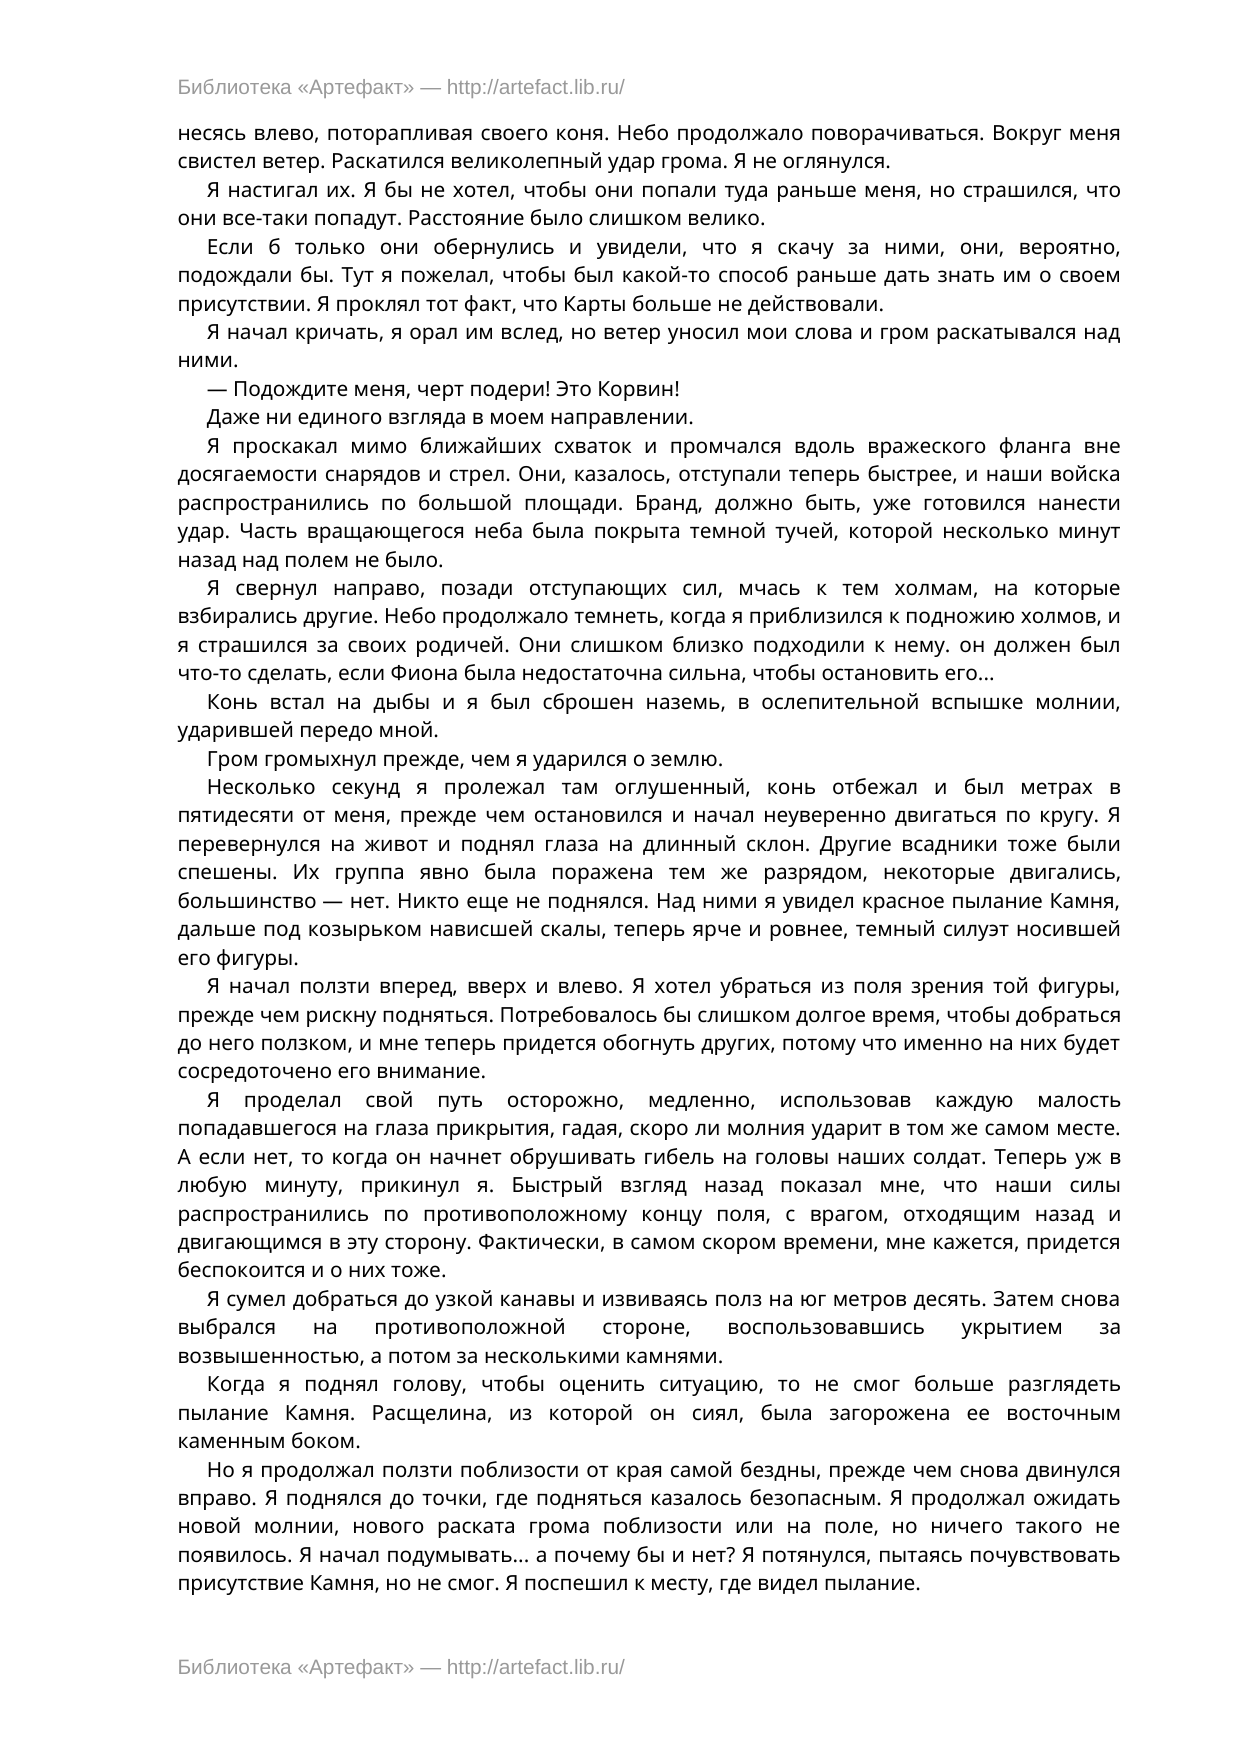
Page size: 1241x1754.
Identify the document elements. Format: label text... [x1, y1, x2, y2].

text Конь встал на дыбы и я был сброшен наземь, в ослепительной вспышке молнии, ударившей передо мной. [177, 687, 1122, 744]
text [177, 118, 1122, 175]
text Я начал кричать, я орал им вслед, но ветер уносил мои слова и гром раскатывался над ними. [177, 317, 1122, 374]
text Даже ни единого взгляда в моем направлении. [177, 402, 1122, 431]
text Я проделал свой путь осторожно, медленно, использовав каждую малость попадавшегося на глаза прикрытия, гадая, скоро ли молния ударит в том же самом месте. А если нет, то когда он начнет обрушивать гибель на головы наших солдат. Теперь уж в любую минуту, прикинул я. Быстрый взгляд назад показал мне, что наши силы распространились по противоположному концу поля, с врагом, отходящим назад и двигающимся в эту сторону. Фактически, в самом скором времени, мне кажется, придется беспокоится и о них тоже. [177, 1085, 1122, 1284]
text Я начал ползти вперед, вверх и влево. Я хотел убраться из поля зрения той фигуры, прежде чем рискну подняться. Потребовалось бы слишком долгое время, чтобы добраться до него ползком, и мне теперь придется обогнуть других, потому что именно на них будет сосредоточено его внимание. [177, 971, 1122, 1085]
text Я настигал их. Я бы не хотел, чтобы они попали туда раньше меня, но страшился, что они все-таки попадут. Расстояние было слишком велико. [177, 175, 1122, 232]
text Я свернул направо, позади отступающих сил, мчась к тем холмам, на которые взбирались другие. Небо продолжало темнеть, когда я приблизился к подножию холмов, и я страшился за своих родичей. Они слишком близко подходили к нему. он должен был что-то сделать, если Фиона была недостаточна сильна, чтобы остановить его... [177, 573, 1122, 687]
text Если б только они обернулись и увидели, что я скачу за ними, они, вероятно, подождали бы. Тут я пожелал, чтобы был какой-то способ раньше дать знать им о своем присутствии. Я проклял тот факт, что Карты больше не действовали. [177, 232, 1122, 317]
text — Подождите меня, черт подери! Это Корвин! [177, 374, 1122, 402]
text Но я продолжал ползти поблизости от края самой бездны, прежде чем снова двинулся вправо. Я поднялся до точки, где подняться казалось безопасным. Я продолжал ожидать новой молнии, нового раската грома поблизости или на поле, но ничего такого не появилось. Я начал подумывать... а почему бы и нет? Я потянулся, пытаясь почувствовать присутствие Камня, но не смог. Я поспешил к месту, где видел пылание. [177, 1455, 1122, 1597]
text Я сумел добраться до узкой канавы и извиваясь полз на юг метров десять. Затем снова выбрался на противоположной стороне, воспользовавшись укрытием за возвышенностью, а потом за несколькими камнями. [177, 1284, 1122, 1369]
text Когда я поднял голову, чтобы оценить ситуацию, то не смог больше разглядеть пылание Камня. Расщелина, из которой он сиял, была загорожена ее восточным каменным боком. [177, 1369, 1122, 1455]
text Я проскакал мимо ближайших схваток и промчался вдоль вражеского фланга вне досягаемости снарядов и стрел. Они, казалось, отступали теперь быстрее, и наши войска распространились по большой площади. Бранд, должно быть, уже готовился нанести удар. Часть вращающегося неба была покрыта темной тучей, которой несколько минут назад над полем не было. [177, 431, 1122, 573]
text Несколько секунд я пролежал там оглушенный, конь отбежал и был метрах в пятидесяти от меня, прежде чем остановился и начал неуверенно двигаться по кругу. Я перевернулся на живот и поднял глаза на длинный склон. Другие всадники тоже были спешены. Их группа явно была поражена тем же разрядом, некоторые двигались, большинство — нет. Никто еще не поднялся. Над ними я увидел красное пылание Камня, дальше под козырьком нависшей скалы, теперь ярче и ровнее, темный силуэт носившей его фигуры. [177, 772, 1122, 971]
text Гром громыхнул прежде, чем я ударился о землю. [177, 744, 1122, 772]
